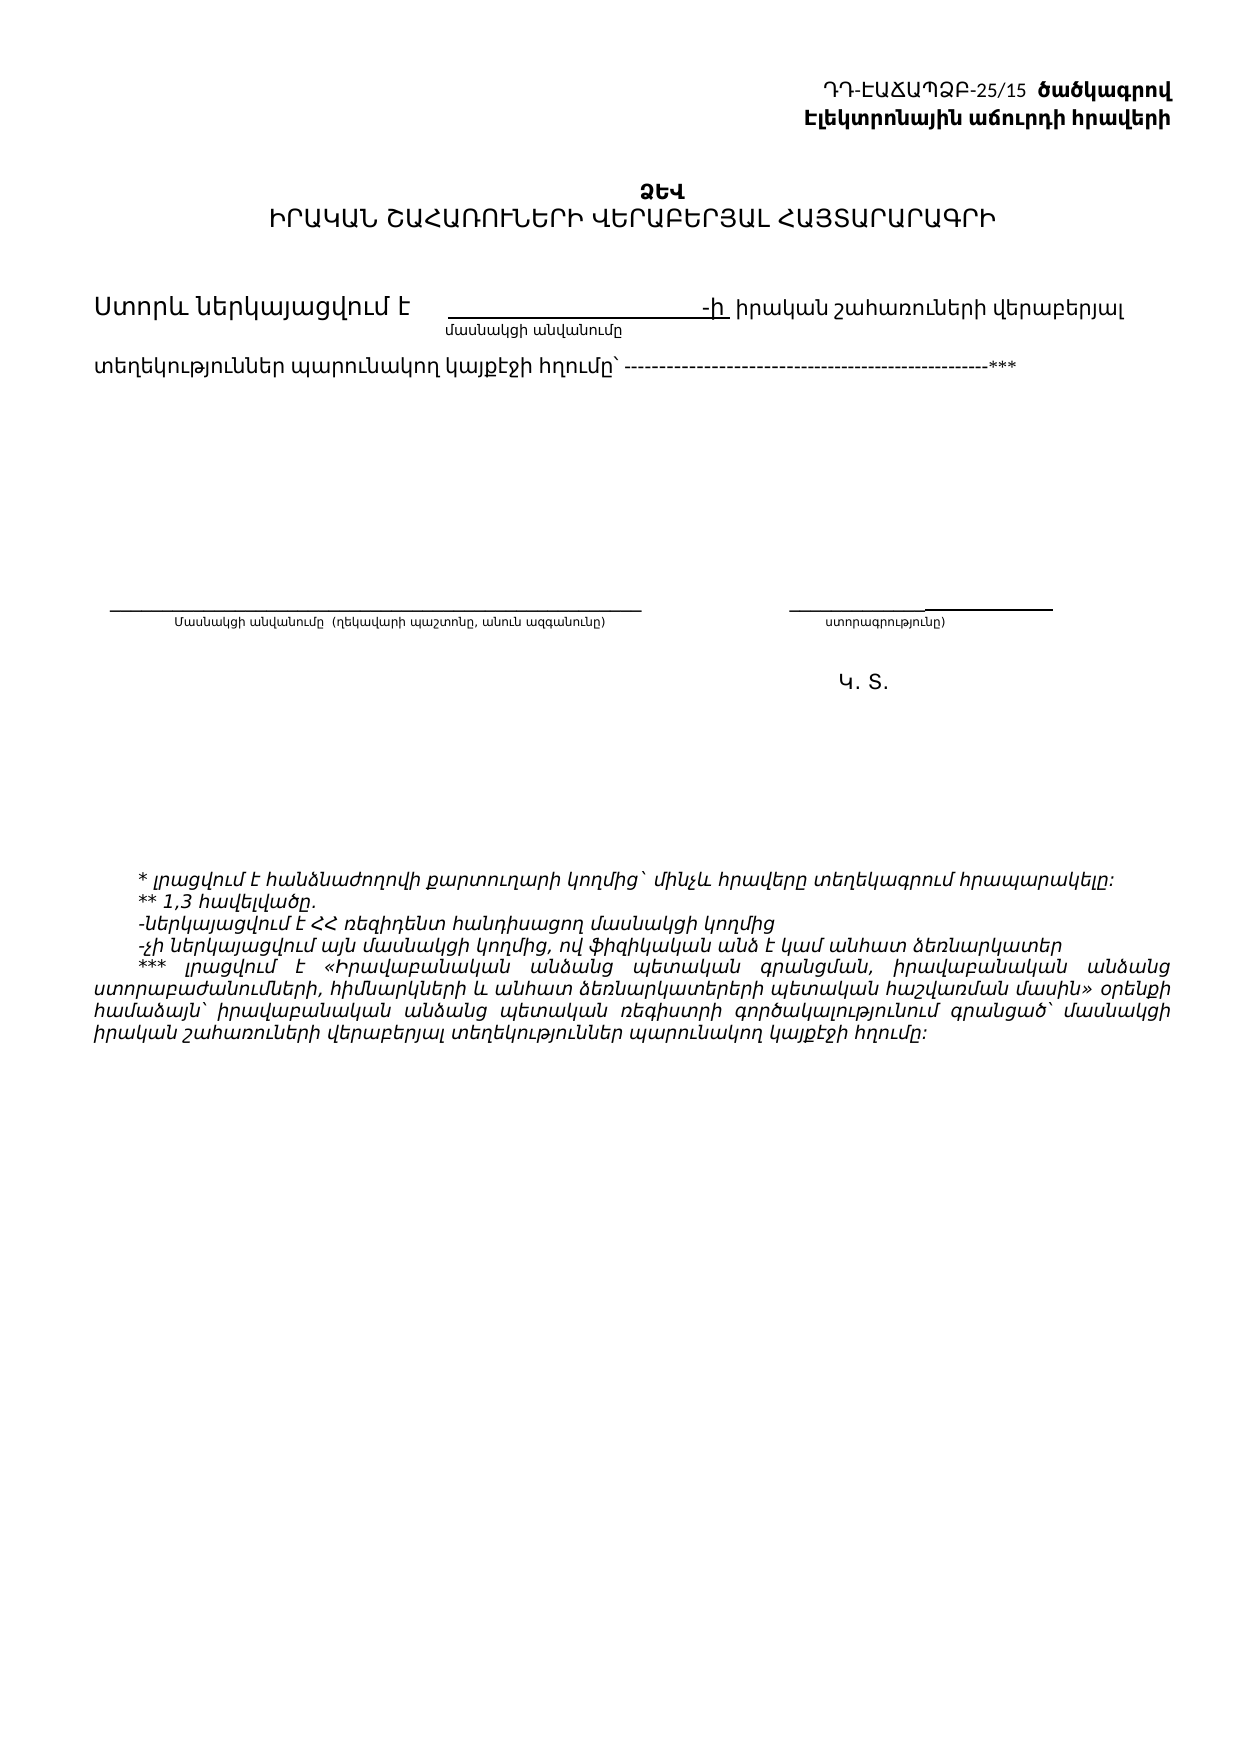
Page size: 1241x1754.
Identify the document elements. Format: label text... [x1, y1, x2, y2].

text ___________________________________________________ _____________ Մասնակցի անվանումը (ղեկավարի պաշտոնը, անուն ազգանունը) ստորագրությունը) [94, 588, 1171, 641]
text Ստորև ներկայացվում է -ի իրական շահառուների վերաբերյալ [94, 292, 1171, 322]
text ՁԵՎ [94, 180, 1171, 205]
text -ներկայացվում է ՀՀ ռեզիդենտ հանդիսացող մասնակցի կողմից [94, 913, 1171, 934]
text Էլեկտրոնային աճուրդի հրավերի [94, 103, 1171, 132]
text տեղեկություններ պարունակող կայքէջի հղումը՝ ----------------------------------------------------*** [94, 351, 1171, 379]
text ԻՐԱԿԱՆ ՇԱՀԱՌՈՒՆԵՐԻ ՎԵՐԱԲԵՐՅԱԼ ՀԱՅՏԱՐԱՐԱԳՐԻ [94, 205, 1171, 234]
text մասնակցի անվանումը [94, 322, 1171, 351]
text Կ. Տ. [94, 670, 1171, 694]
text -չի ներկայացվում այն մասնակցի կողմից, ով ֆիզիկական անձ է կամ անհատ ձեռնարկատեր [94, 934, 1171, 956]
text ԴԴ-ԷԱՃԱՊՁԲ-25/15 ծածկագրով [94, 75, 1171, 103]
text *** լրացվում է «Իրավաբանական անձանց պետական գրանցման, իրավաբանական անձանց ստորաբաժանումների, հիմնարկների և անհատ ձեռնարկատերերի պետական հաշվառման մասին» օրենքի համաձայն՝ իրավաբանական անձանց պետական ռեգիստրի գործակալությունում գրանցած՝ մասնակցի իրական շահառուների վերաբերյալ տեղեկություններ պարունակող կայքէջի հղումը: [94, 956, 1171, 1044]
text ** 1,3 հավելվածը․ [94, 891, 1171, 913]
text * լրացվում է հանձնաժողովի քարտուղարի կողմից` մինչև հրավերը տեղեկագրում հրապարակելը: [94, 869, 1171, 891]
